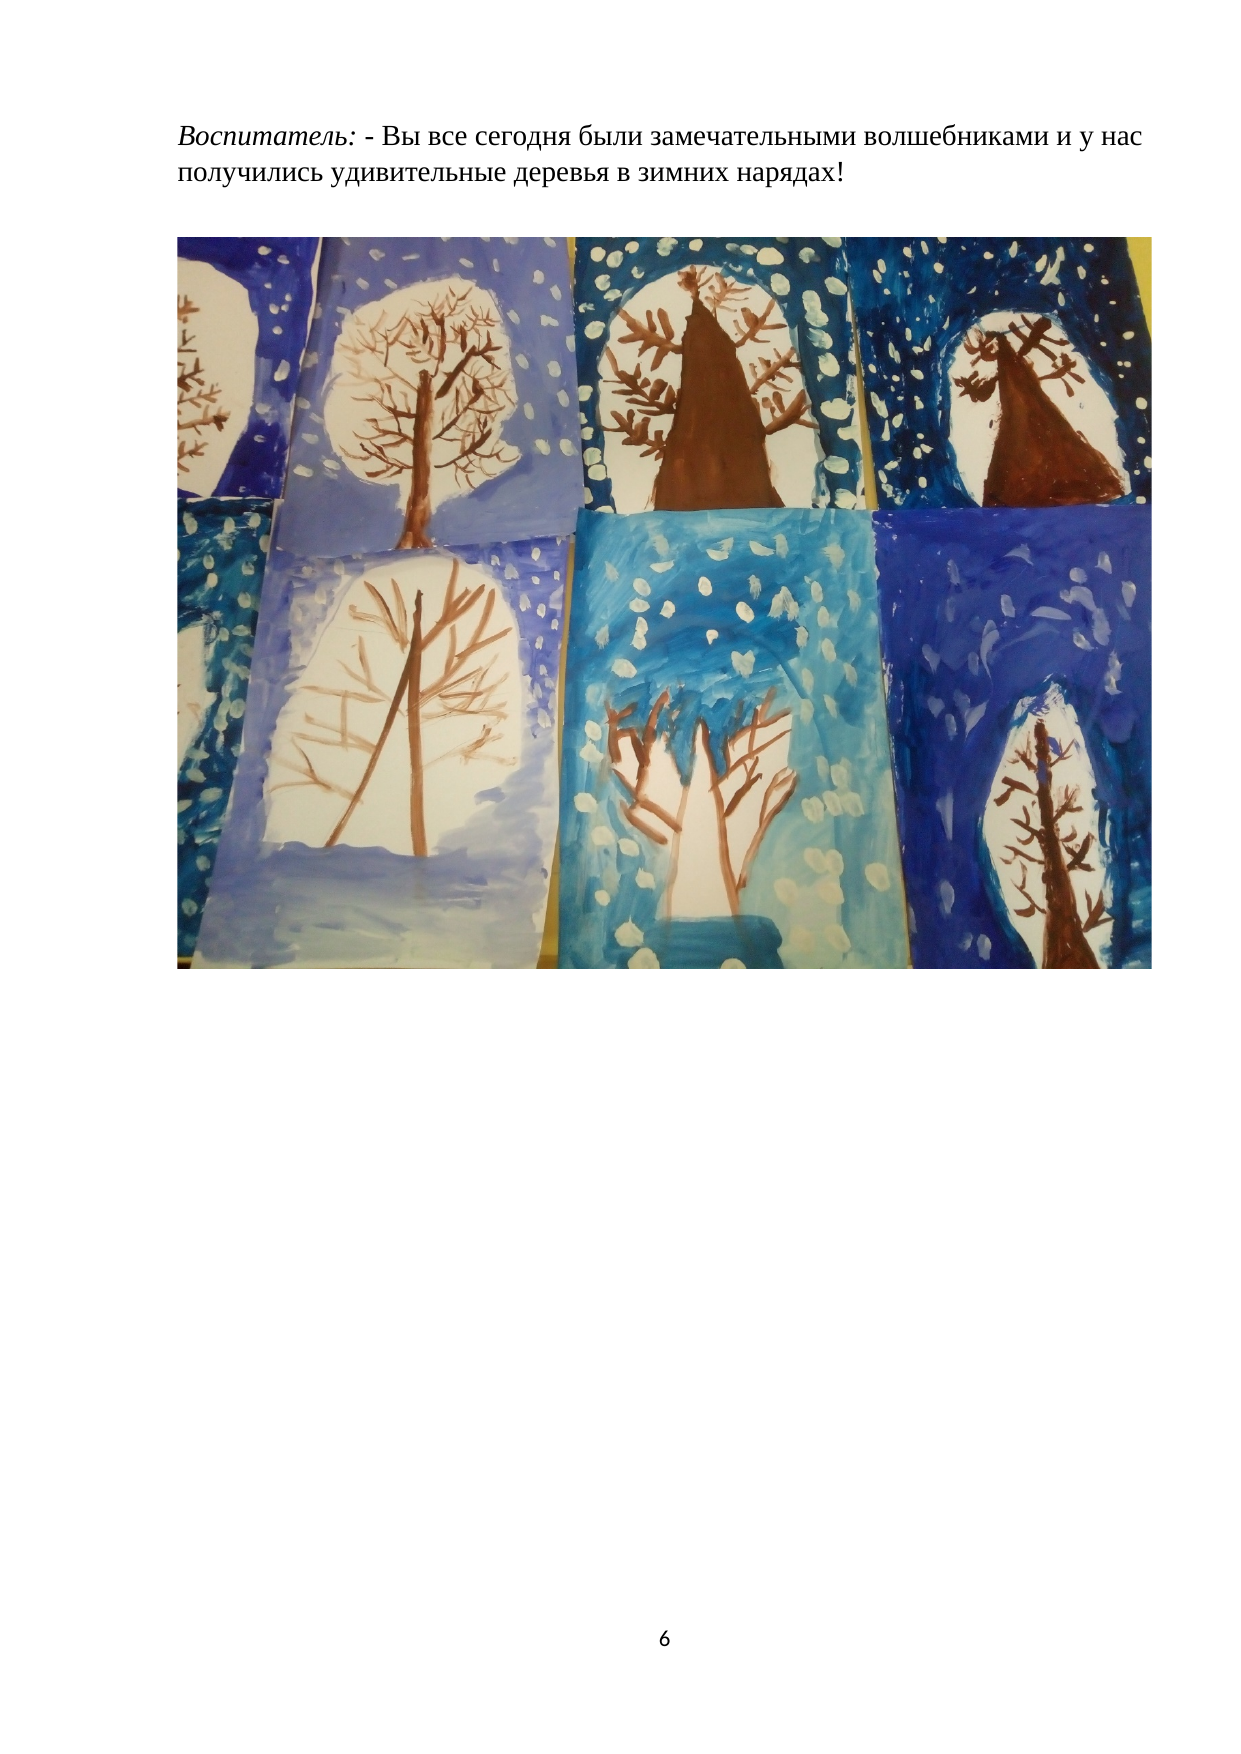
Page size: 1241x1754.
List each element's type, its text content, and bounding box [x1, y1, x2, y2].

picture [177, 237, 1152, 969]
text Воспитатель: - Вы все сегодня были замечательными волшебниками и у нас получились удивительные деревья в зимних нарядах! [177, 118, 1152, 188]
